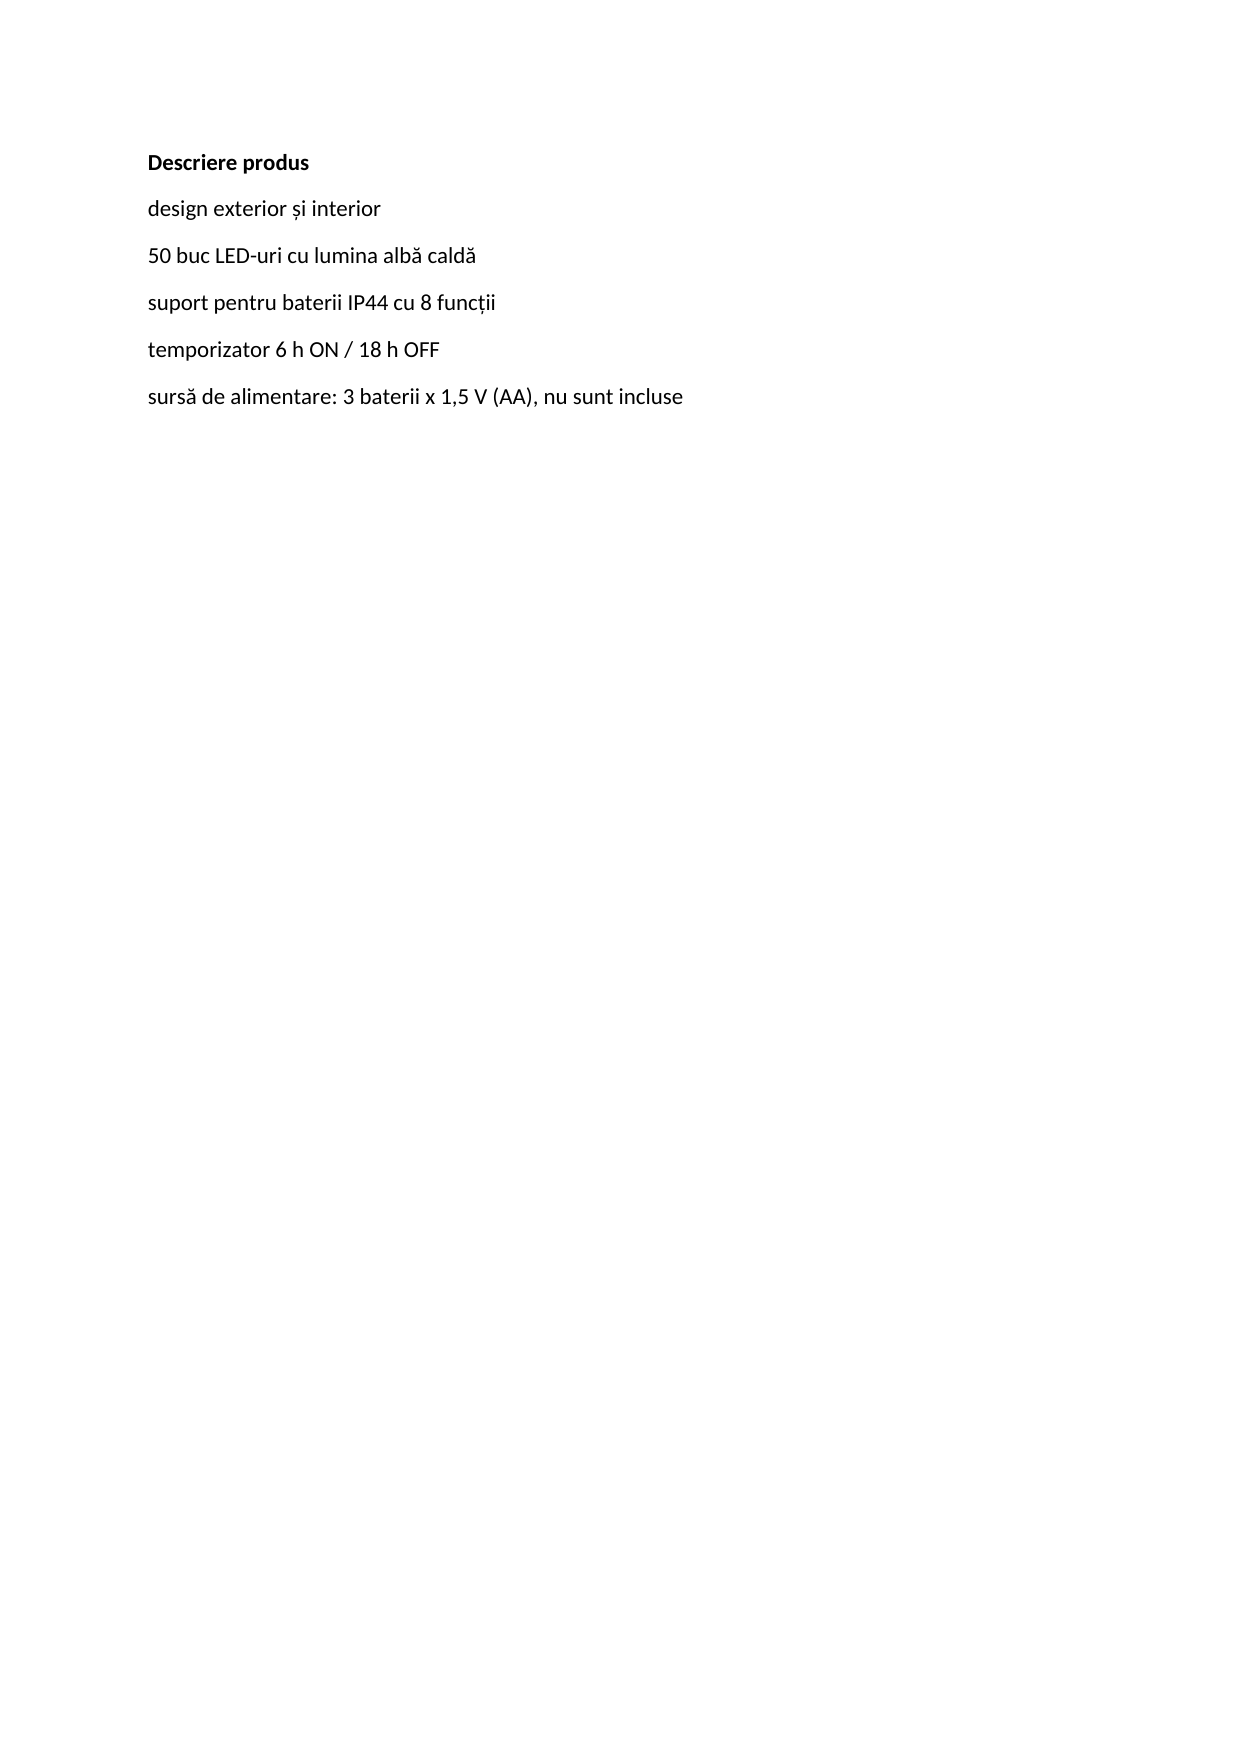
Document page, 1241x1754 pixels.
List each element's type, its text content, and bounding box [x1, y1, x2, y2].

text temporizator 6 h ON / 18 h OFF [148, 335, 1093, 363]
text design exterior și interior [148, 194, 1093, 222]
text suport pentru baterii IP44 cu 8 funcții [148, 288, 1093, 316]
text sursă de alimentare: 3 baterii x 1,5 V (AA), nu sunt incluse [148, 382, 1093, 410]
text Descriere produs [148, 148, 1093, 176]
text 50 buc LED-uri cu lumina albă caldă [148, 241, 1093, 269]
